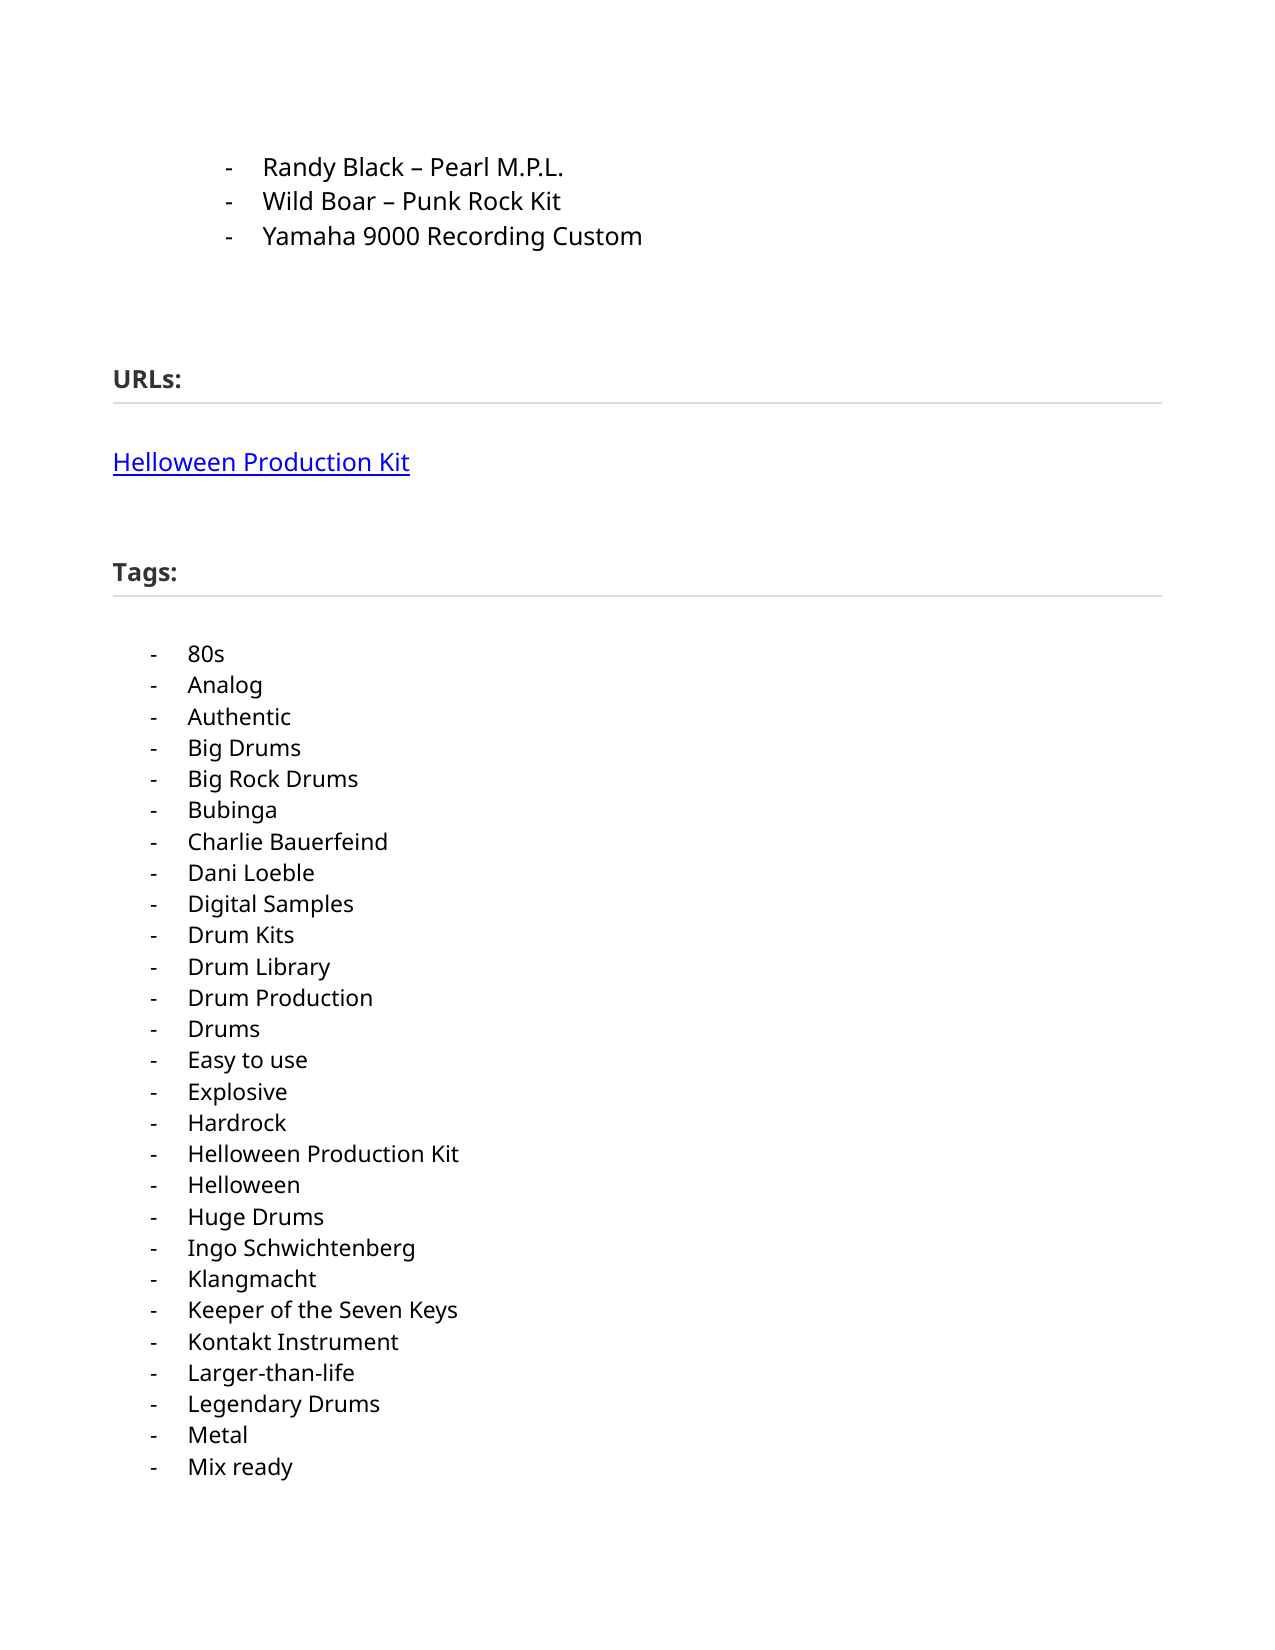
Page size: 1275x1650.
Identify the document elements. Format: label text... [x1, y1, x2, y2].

list 80s [150, 638, 1162, 669]
list Randy Black – Pearl M.P.L. [225, 150, 1162, 184]
list Hardrock [150, 1107, 1162, 1138]
list Dani Loeble [150, 857, 1162, 888]
text Helloween Production Kit [112, 445, 1162, 479]
list Klangmacht [150, 1263, 1162, 1294]
list Huge Drums [150, 1201, 1162, 1232]
list Kontakt Instrument [150, 1326, 1162, 1357]
list Charlie Bauerfeind [150, 826, 1162, 857]
subtitle Tags: [112, 555, 1162, 597]
subtitle URLs: [112, 362, 1162, 404]
list Ingo Schwichtenberg [150, 1232, 1162, 1263]
list Helloween Production Kit [150, 1138, 1162, 1169]
list Explosive [150, 1076, 1162, 1107]
list Larger-than-life [150, 1357, 1162, 1388]
list Helloween [150, 1169, 1162, 1201]
list Yamaha 9000 Recording Custom [225, 218, 1162, 252]
list Metal [150, 1419, 1162, 1451]
list Authentic [150, 701, 1162, 732]
list Mix ready [150, 1451, 1162, 1482]
list Big Drums [150, 732, 1162, 763]
list Legendary Drums [150, 1388, 1162, 1419]
list Big Rock Drums [150, 763, 1162, 794]
list Analog [150, 669, 1162, 701]
list Keeper of the Seven Keys [150, 1294, 1162, 1326]
list Bubinga [150, 794, 1162, 826]
list Drum Kits [150, 919, 1162, 951]
list Drum Library [150, 951, 1162, 982]
list Digital Samples [150, 888, 1162, 919]
list Drum Production [150, 982, 1162, 1013]
list Drums [150, 1013, 1162, 1044]
list Wild Boar – Punk Rock Kit [225, 184, 1162, 218]
list Easy to use [150, 1044, 1162, 1076]
